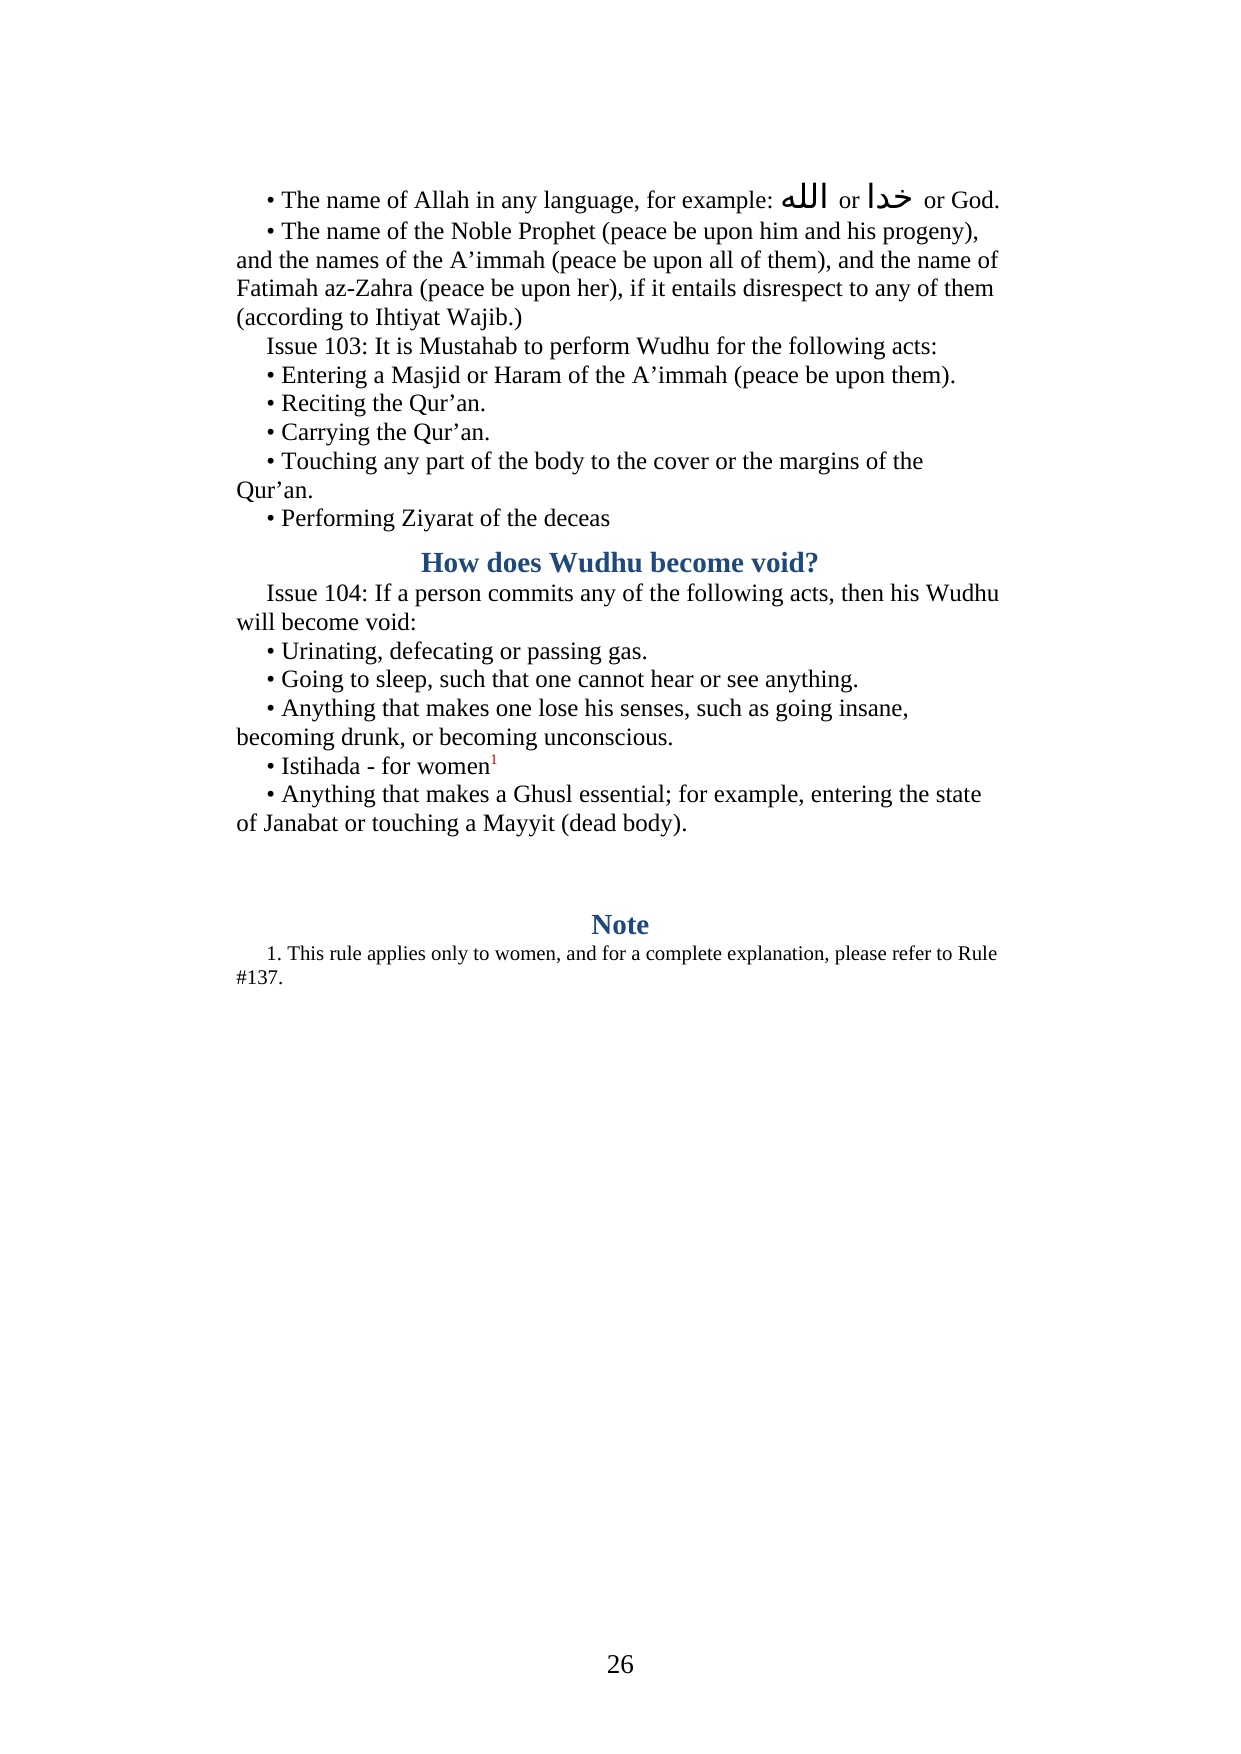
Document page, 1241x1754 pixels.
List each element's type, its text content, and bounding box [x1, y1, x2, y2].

text • The name of Allah in any language, for example: الله or خدا or God. [236, 177, 1004, 216]
text • Carrying the Qur’an. [236, 417, 1004, 446]
text • Touching any part of the body to the cover or the margins of the Qur’an. [236, 446, 1004, 503]
text • Reciting the Qur’an. [236, 388, 1004, 417]
text Issue 103: It is Mustahab to perform Wudhu for the following acts: [236, 331, 1004, 360]
text Issue 104: If a person commits any of the following acts, then his Wudhu will become void: [236, 578, 1004, 636]
text • Entering a Masjid or Haram of the A’immah (peace be upon them). [236, 360, 1004, 388]
text • Going to sleep, such that one cannot hear or see anything. [236, 664, 1004, 693]
text • Istihada - for women1 [236, 751, 1004, 779]
text • The name of the Noble Prophet (peace be upon him and his progeny), and the names of the A’immah (peace be upon all of them), and the name of Fatimah az-Zahra (peace be upon her), if it entails disrespect to any of them (according to Ihtiyat Wajib.) [236, 216, 1004, 331]
text 1. This rule applies only to women, and for a complete explanation, please refer to Rule #137. [236, 941, 1004, 989]
subtitle Note [236, 907, 1004, 941]
text • Urinating, defecating or passing gas. [236, 636, 1004, 664]
text • Anything that makes a Ghusl essential; for example, entering the state of Janabat or touching a Mayyit (dead body). [236, 779, 1004, 837]
text • Performing Ziyarat of the deceas [236, 503, 1004, 532]
text • Anything that makes one lose his senses, such as going insane, becoming drunk, or becoming unconscious. [236, 693, 1004, 751]
subtitle How does Wudhu become void? [236, 545, 1004, 578]
